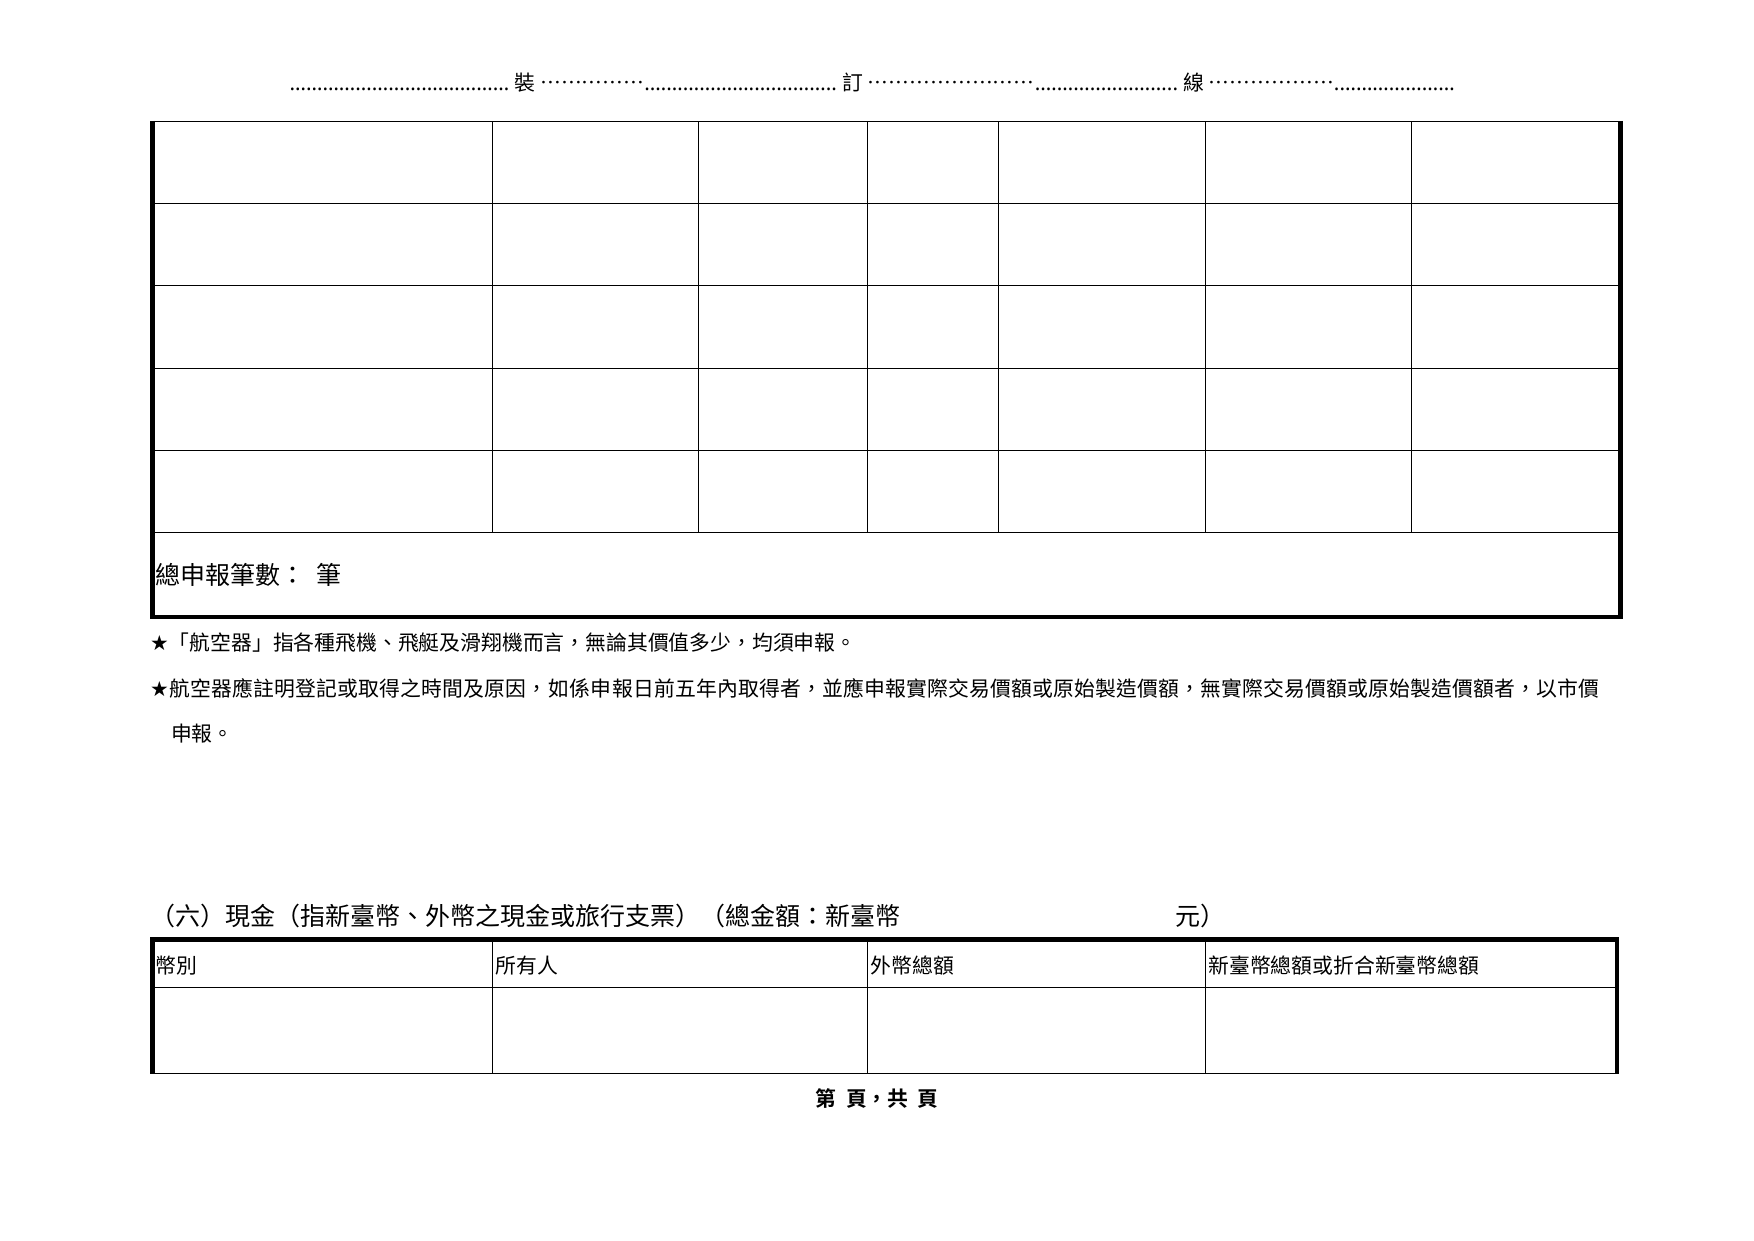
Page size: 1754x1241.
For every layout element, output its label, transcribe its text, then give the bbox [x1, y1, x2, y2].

table_header 所有人 [493, 942, 867, 987]
table_cell [1206, 122, 1411, 203]
table_cell [493, 204, 698, 285]
table_cell [155, 369, 492, 450]
table_cell [1412, 122, 1618, 203]
table_cell [699, 122, 867, 203]
table_cell [1206, 204, 1411, 285]
table_cell [999, 286, 1205, 368]
table_cell [868, 988, 1205, 1073]
table_cell [1412, 451, 1618, 532]
table_header 幣別 [155, 942, 492, 987]
table_cell [1206, 369, 1411, 450]
text （六）現金（指新臺幣、外幣之現金或旅行支票）（總金額：新臺幣 元） [150, 892, 1604, 937]
table_cell [699, 369, 867, 450]
table_cell [493, 988, 867, 1073]
table_cell [699, 451, 867, 532]
table_cell [1206, 286, 1411, 368]
table_cell [155, 451, 492, 532]
table_header 新臺幣總額或折合新臺幣總額 [1206, 942, 1615, 987]
table_cell [868, 369, 998, 450]
text ★「航空器」指各種飛機、飛艇及滑翔機而言，無論其價值多少，均須申報。 [150, 619, 1604, 664]
table_cell [1206, 988, 1615, 1073]
table_cell [868, 286, 998, 368]
table_cell [493, 369, 698, 450]
table_cell [155, 204, 492, 285]
table_cell [868, 451, 998, 532]
table_cell [155, 286, 492, 368]
table_cell [493, 122, 698, 203]
table_cell [699, 286, 867, 368]
table_cell [155, 988, 492, 1073]
table_cell [699, 204, 867, 285]
table_cell [999, 122, 1205, 203]
table_cell [999, 451, 1205, 532]
table_cell [1206, 451, 1411, 532]
table_cell [493, 451, 698, 532]
table_cell [1412, 204, 1618, 285]
table_cell [1412, 369, 1618, 450]
table_cell [155, 122, 492, 203]
text ★航空器應註明登記或取得之時間及原因，如係申報日前五年內取得者，並應申報實際交易價額或原始製造價額，無實際交易價額或原始製造價額者，以市價申報。 [150, 664, 1604, 755]
table_cell 總申報筆數： 筆 [155, 533, 1618, 614]
table_cell [868, 204, 998, 285]
table_cell [999, 204, 1205, 285]
table_header 外幣總額 [868, 942, 1205, 987]
table_cell [1412, 286, 1618, 368]
table_cell [493, 286, 698, 368]
table_cell [999, 369, 1205, 450]
table_cell [868, 122, 998, 203]
